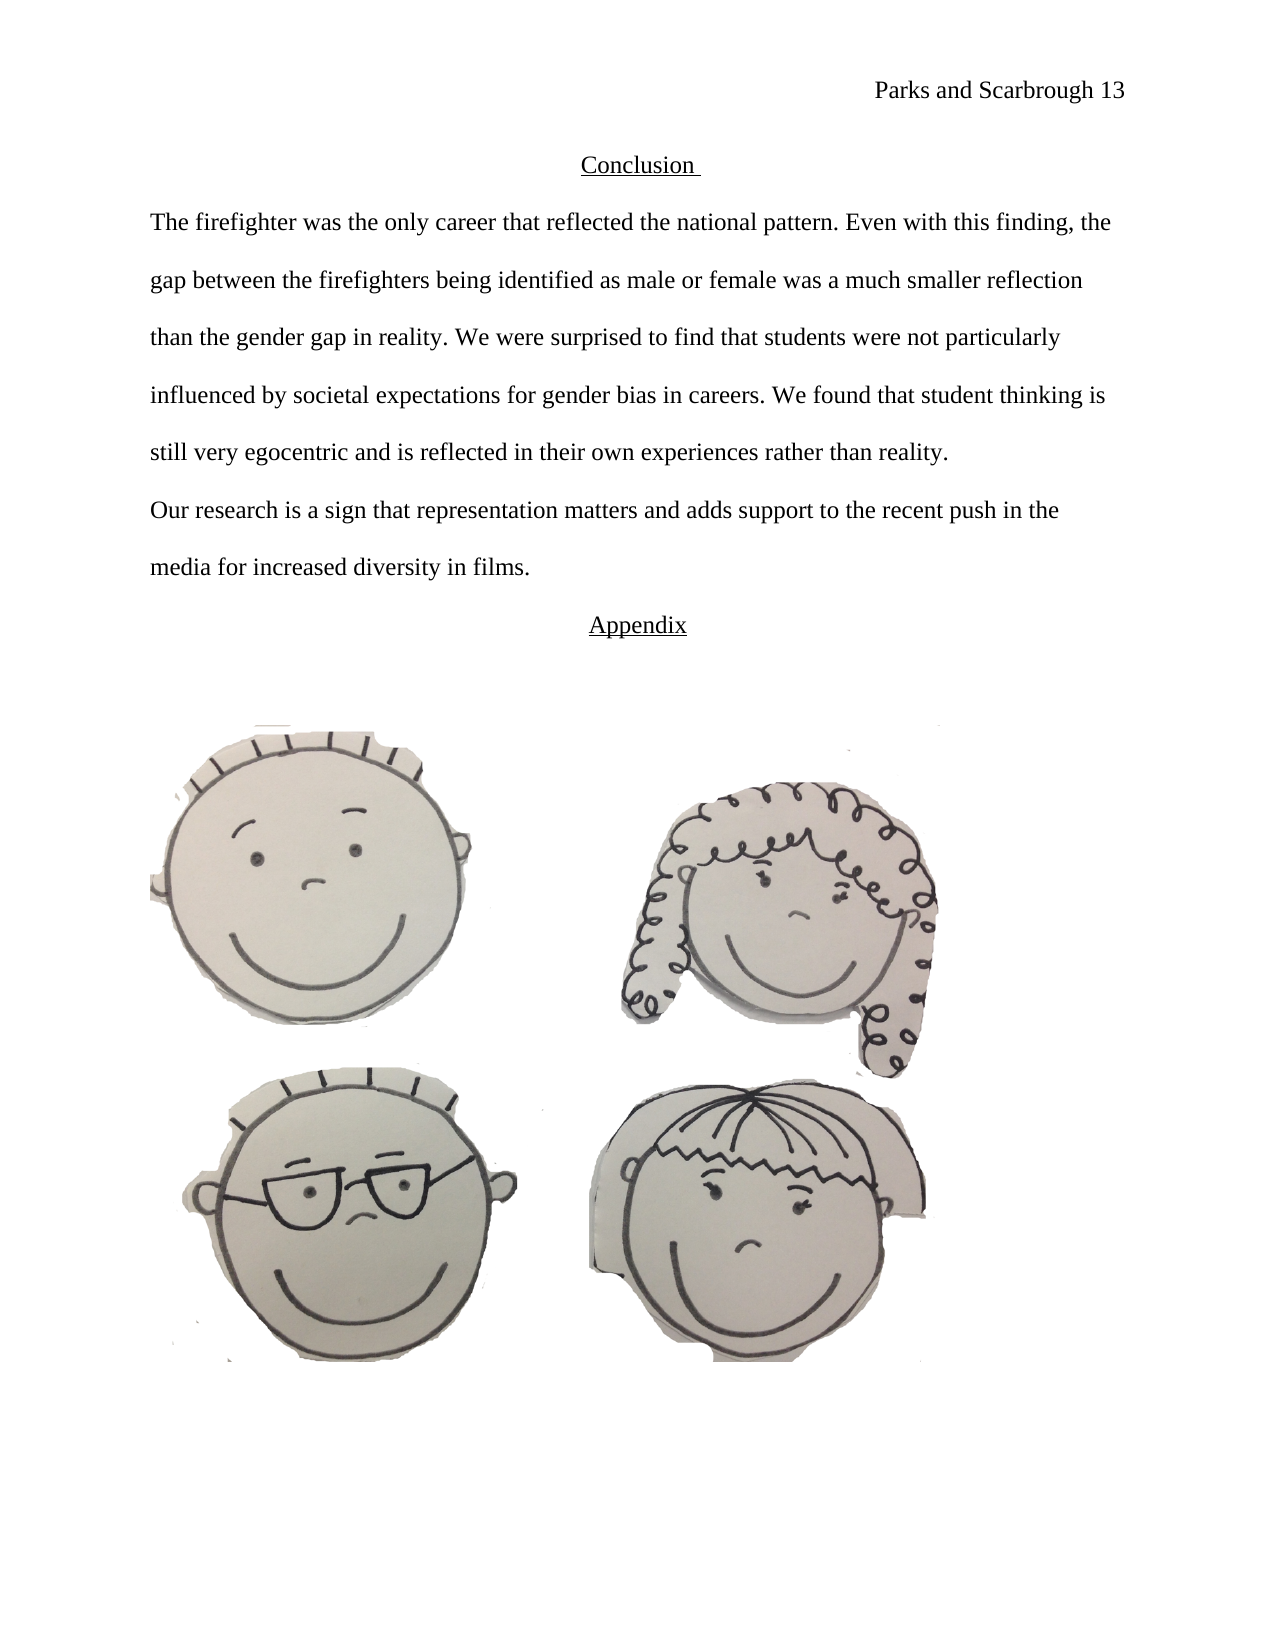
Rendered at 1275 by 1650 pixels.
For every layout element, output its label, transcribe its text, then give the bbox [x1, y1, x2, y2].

text The firefighter was the only career that reflected the national pattern. Even with this finding, the gap between the firefighters being identified as male or female was a much smaller reflection than the gender gap in reality. We were surprised to find that students were not particularly influenced by societal expectations for gender bias in careers. We found that student thinking is still very egocentric and is reflected in their own experiences rather than reality. [150, 207, 1125, 466]
text Appendix [150, 610, 1125, 639]
picture [150, 725, 940, 1362]
text Our research is a sign that representation matters and adds support to the recent push in the media for increased diversity in films. [150, 495, 1125, 581]
text Conclusion [150, 150, 1125, 179]
